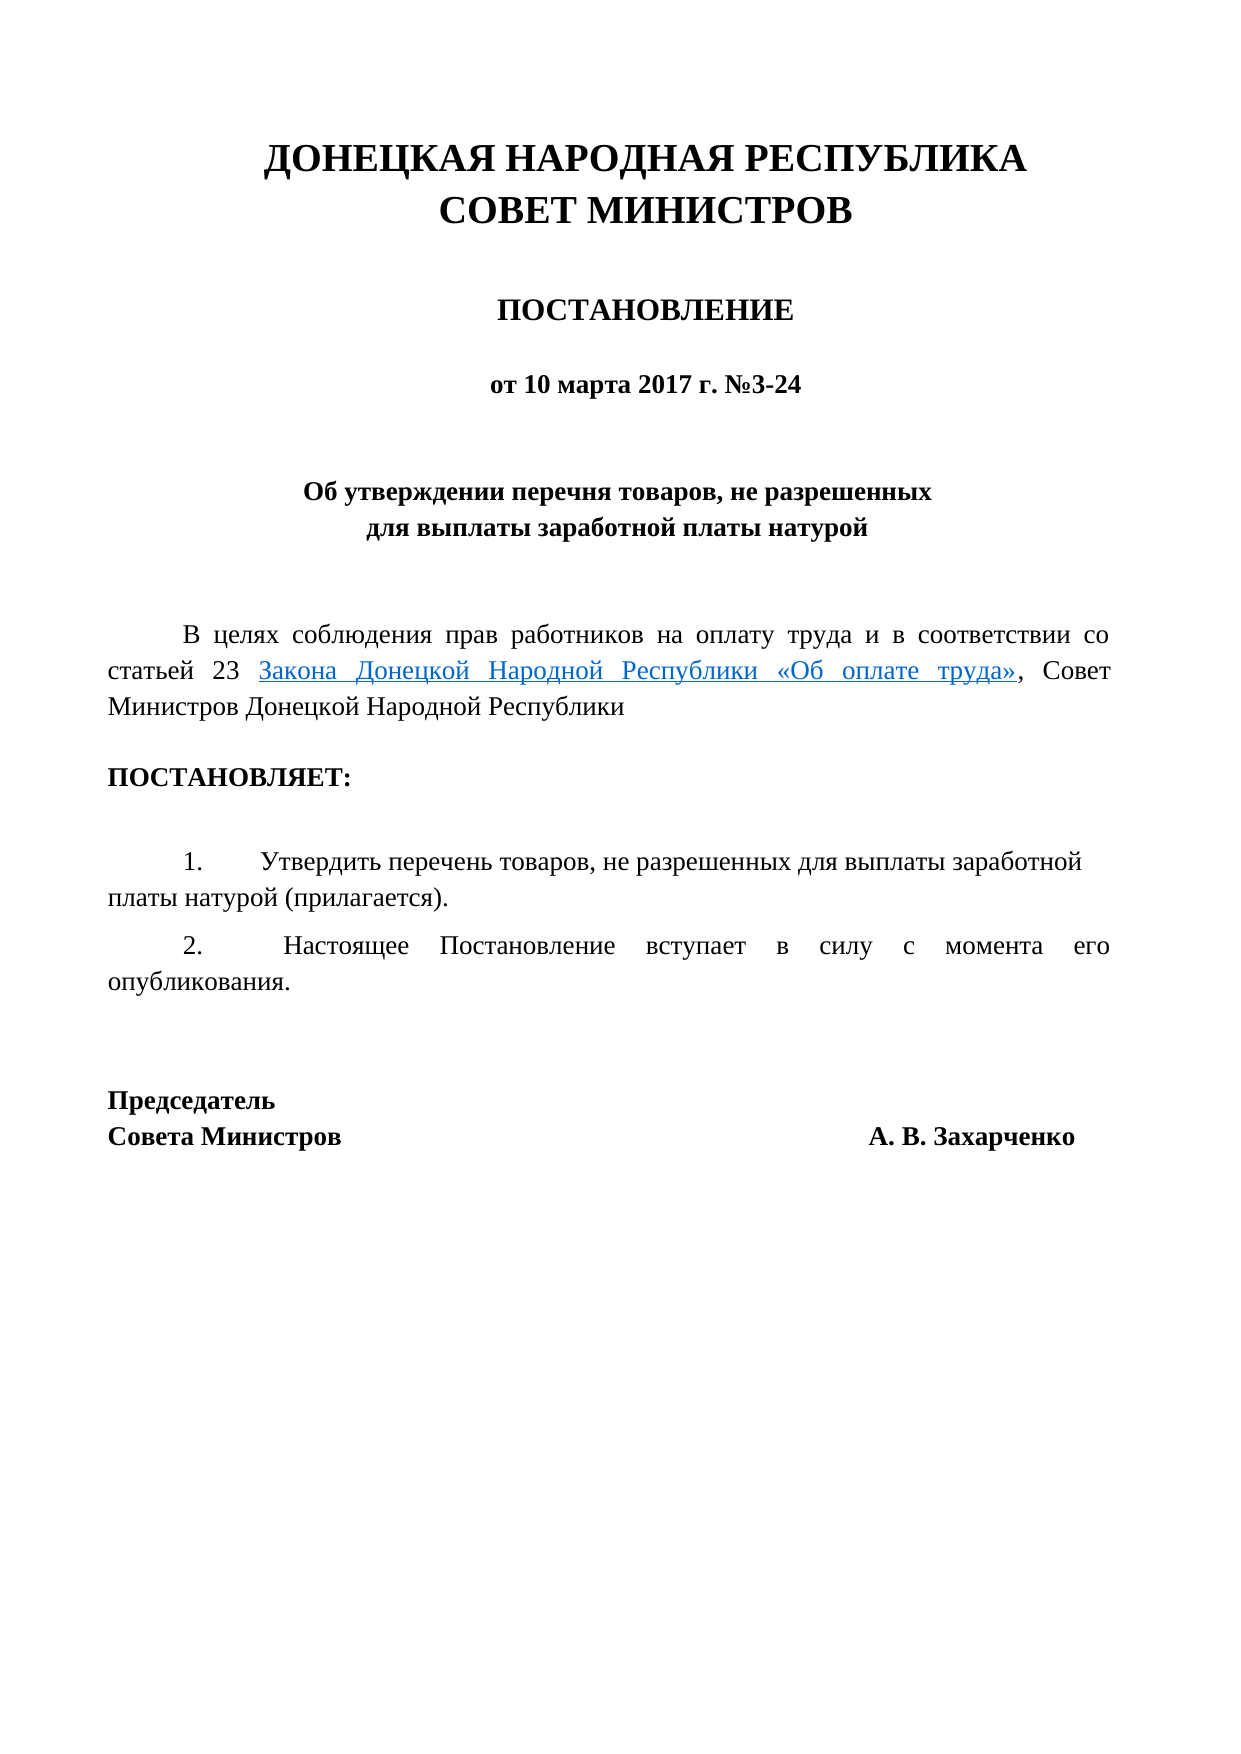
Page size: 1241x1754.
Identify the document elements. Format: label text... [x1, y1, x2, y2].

text ПОСТАНОВЛЕНИЕ [153, 291, 1138, 327]
text для выплаты заработной платы натурой [105, 511, 1129, 542]
text ПОСТАНОВЛЯЕТ: [107, 761, 1138, 792]
text Совета Министров А. В. Захарченко [107, 1120, 1138, 1151]
text от 10 марта 2017 г. №3-24 [153, 368, 1138, 399]
text В целях соблюдения прав работников на оплату труда и в соответствии со статьей 23 Закона Донецкой Народной Республики «Об оплате труда», Совет Министров Донецкой Народной Республики [107, 618, 1111, 721]
list Утвердить перечень товаров, не разрешенных для выплаты заработной платы натурой (прилагается). [108, 845, 1096, 912]
text Председатель [107, 1084, 1138, 1116]
text Об утверждении перечня товаров, не разрешенных [105, 475, 1129, 506]
text СОВЕТ МИНИСТРОВ [153, 186, 1138, 232]
text ДОНЕЦКАЯ НАРОДНАЯ РЕСПУБЛИКА [153, 134, 1138, 180]
list Настоящее Постановление вступает в силу с момента его опубликования. [108, 929, 1111, 996]
